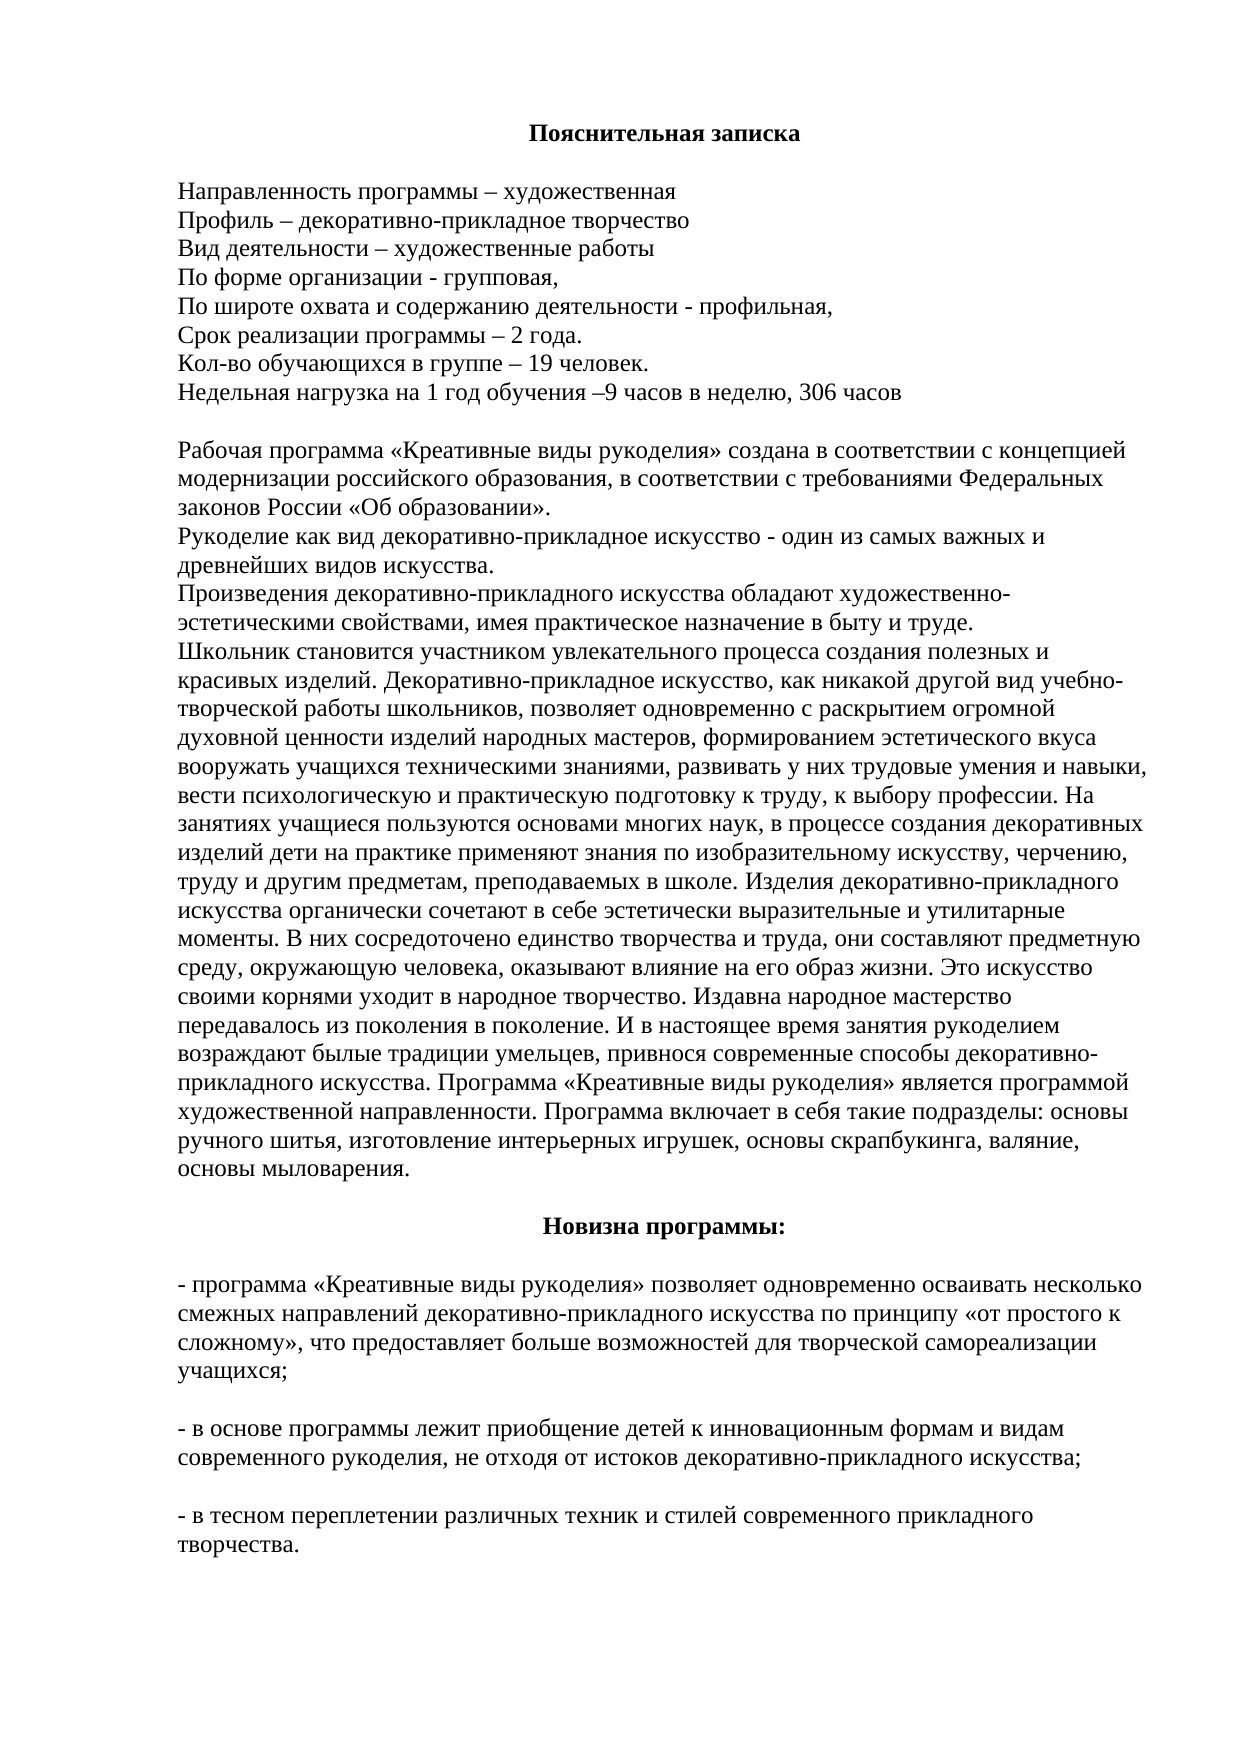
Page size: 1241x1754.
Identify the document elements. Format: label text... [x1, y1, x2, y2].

text Рабочая программа «Креативные виды рукоделия» создана в соответствии с концепцией модернизации российского образования, в соответствии с требованиями Федеральных законов России «Об образовании». [177, 435, 1152, 521]
text По форме организации - групповая, [177, 262, 1152, 291]
text Срок реализации программы – 2 года. [177, 320, 1152, 348]
text Профиль – декоративно-прикладное творчество [177, 205, 1152, 233]
text Вид деятельности – художественные работы [177, 233, 1152, 262]
text Кол-во обучающихся в группе – 19 человек. [177, 348, 1152, 377]
text Произведения декоративно-прикладного искусства обладают художественно-эстетическими свойствами, имея практическое назначение в быту и труде. [177, 578, 1152, 636]
text - в основе программы лежит приобщение детей к инновационным формам и видам современного рукоделия, не отходя от истоков декоративно-прикладного искусства; [177, 1413, 1152, 1471]
text Школьник становится участником увлекательного процесса создания полезных и красивых изделий. Декоративно-прикладное искусство, как никакой другой вид учебно-творческой работы школьников, позволяет одновременно с раскрытием огромной духовной ценности изделий народных мастеров, формированием эстетического вкуса вооружать учащихся техническими знаниями, развивать у них трудовые умения и навыки, вести психологическую и практическую подготовку к труду, к выбору профессии. На занятиях учащиеся пользуются основами многих наук, в процессе создания декоративных изделий дети на практике применяют знания по изобразительному искусству, черчению, труду и другим предметам, преподаваемых в школе. Изделия декоративно-прикладного искусства органически сочетают в себе эстетически выразительные и утилитарные моменты. В них сосредоточено единство творчества и труда, они составляют предметную среду, окружающую человека, оказывают влияние на его образ жизни. Это искусство своими корнями уходит в народное творчество. Издавна народное мастерство передавалось из поколения в поколение. И в настоящее время занятия рукоделием возраждают былые традиции умельцев, привнося современные способы декоративно-прикладного искусства. Программа «Креативные виды рукоделия» является программой художественной направленности. Программа включает в себя такие подразделы: основы ручного шитья, изготовление интерьерных игрушек, основы скрапбукинга, валяние, основы мыловарения. [177, 636, 1152, 1182]
text Рукоделие как вид декоративно-прикладное искусство - один из самых важных и древнейших видов искусства. [177, 521, 1152, 578]
text Новизна программы: [177, 1211, 1152, 1240]
text - программа «Креативные виды рукоделия» позволяет одновременно осваивать несколько смежных направлений декоративно-прикладного искусства по принципу «от простого к сложному», что предоставляет больше возможностей для творческой самореализации учащихся; [177, 1269, 1152, 1384]
text По широте охвата и содержанию деятельности - профильная, [177, 291, 1152, 320]
text - в тесном переплетении различных техник и стилей современного прикладного творчества. [177, 1500, 1152, 1558]
text Недельная нагрузка на 1 год обучения –9 часов в неделю, 306 часов [177, 377, 1152, 406]
text Пояснительная записка [177, 118, 1152, 147]
text Направленность программы – художественная [177, 176, 1152, 205]
